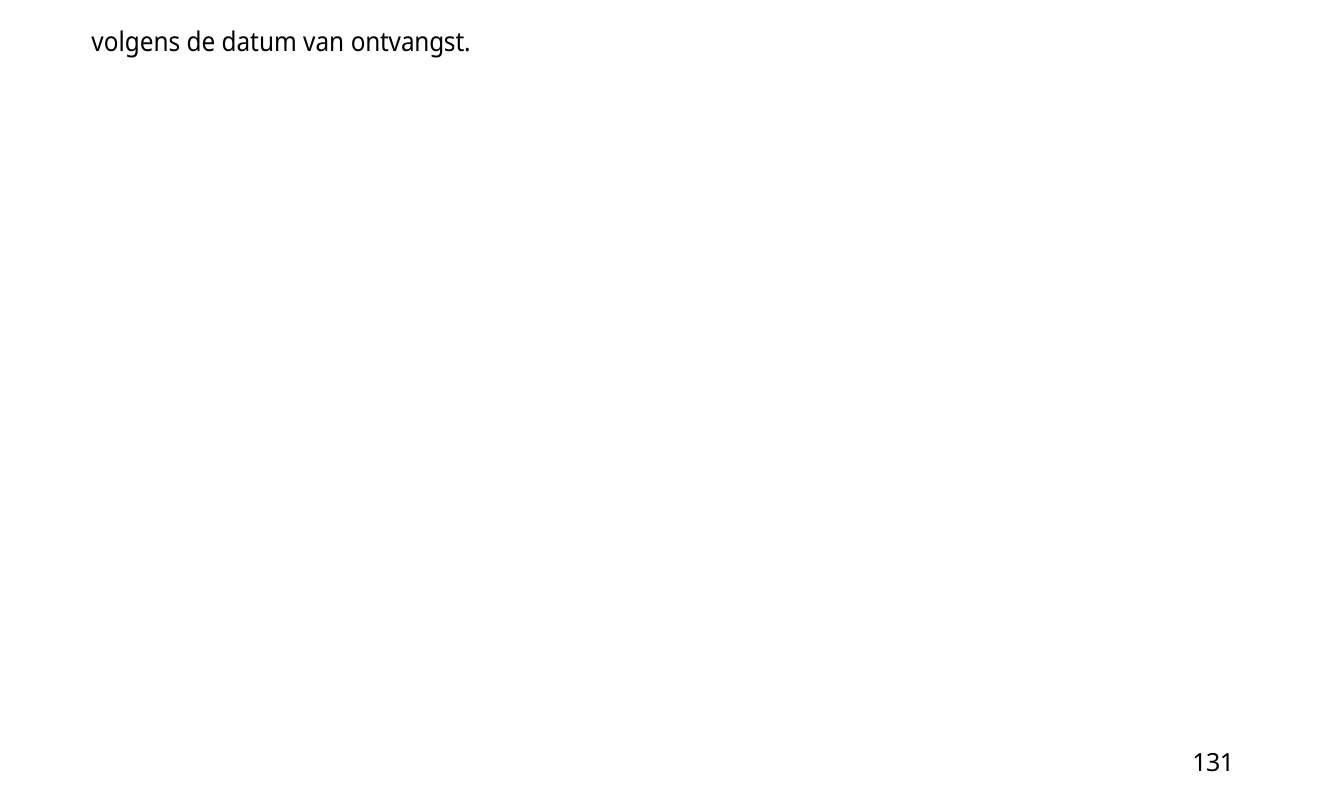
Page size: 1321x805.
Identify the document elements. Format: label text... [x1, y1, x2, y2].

text volgens de datum van ontvangst. [91, 29, 1258, 57]
